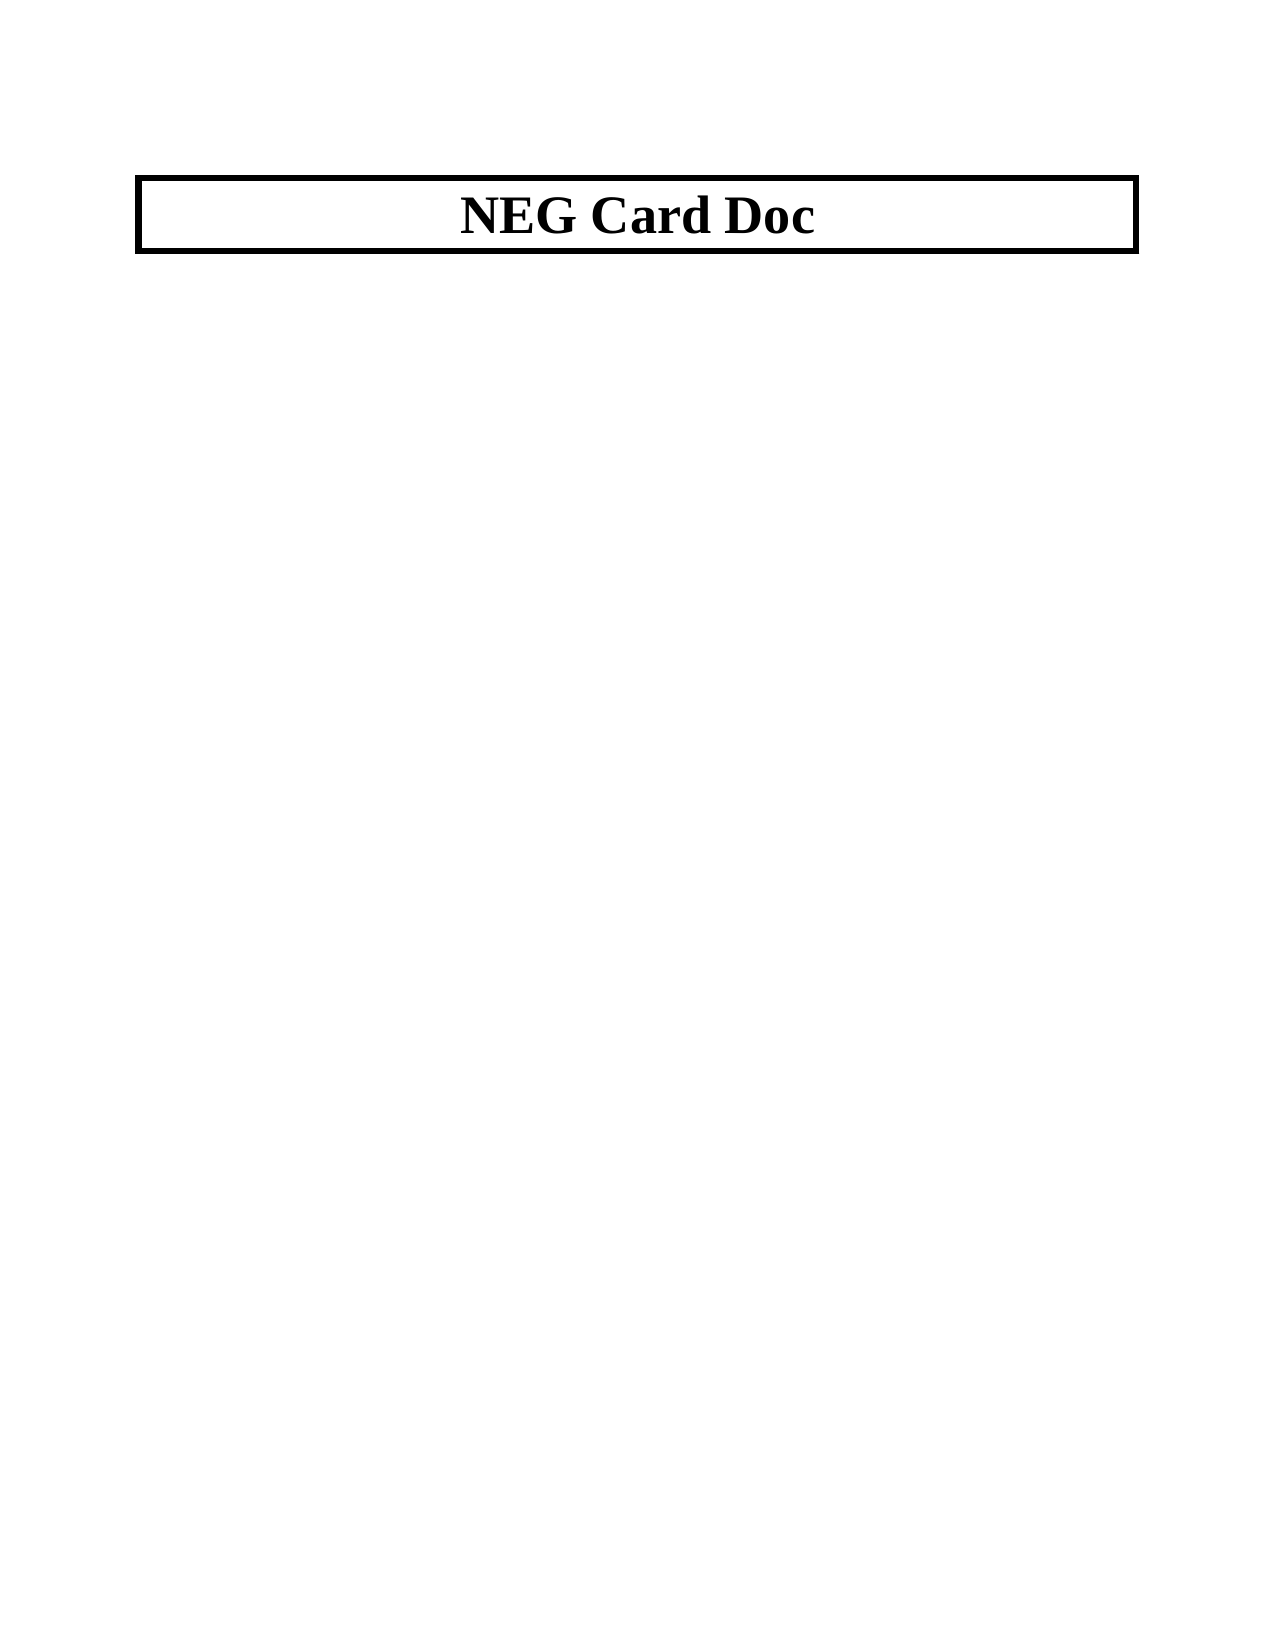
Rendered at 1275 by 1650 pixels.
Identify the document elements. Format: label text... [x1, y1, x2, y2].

subtitle NEG Card Doc [142, 181, 1133, 248]
